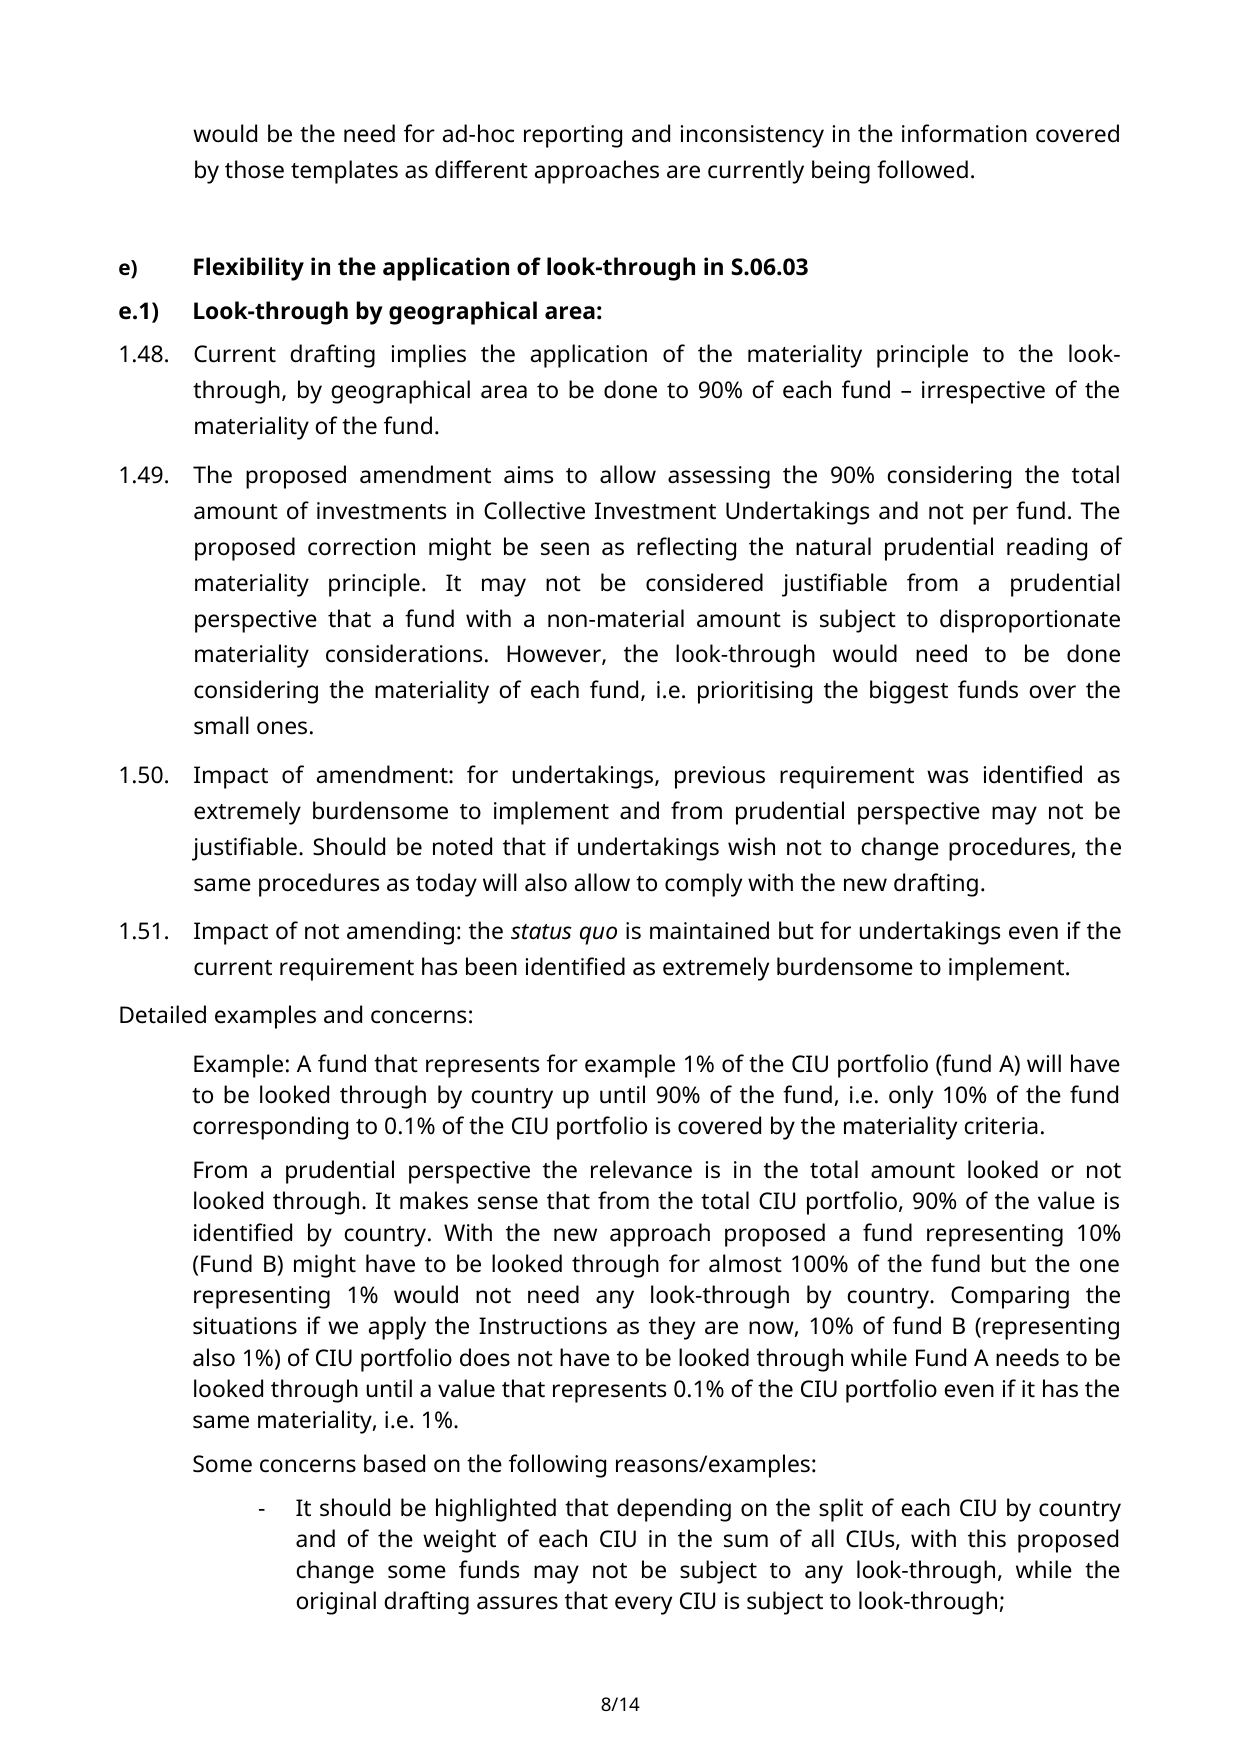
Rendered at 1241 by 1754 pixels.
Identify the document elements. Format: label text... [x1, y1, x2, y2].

list e.1) Look-through by geographical area: [118, 295, 1122, 326]
text Detailed examples and concerns: [118, 999, 1122, 1031]
list Impact of amendment: for undertakings, previous requirement was identified as extremely burdensome to implement and from prudential perspective may not be justifiable. Should be noted that if undertakings wish not to change procedures, the same procedures as today will also allow to comply with the new drafting. [118, 759, 1122, 898]
list Flexibility in the application of look-through in S.06.03 [118, 251, 1122, 282]
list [118, 118, 1122, 185]
list Current drafting implies the application of the materiality principle to the look-through, by geographical area to be done to 90% of each fund – irrespective of the materiality of the fund. [118, 338, 1122, 442]
list It should be highlighted that depending on the split of each CIU by country and of the weight of each CIU in the sum of all CIUs, with this proposed change some funds may not be subject to any look-through, while the original drafting assures that every CIU is subject to look-through; [258, 1492, 1122, 1617]
text Example: A fund that represents for example 1% of the CIU portfolio (fund A) will have to be looked through by country up until 90% of the fund, i.e. only 10% of the fund corresponding to 0.1% of the CIU portfolio is covered by the materiality criteria. [192, 1048, 1122, 1142]
list Impact of not amending: the status quo is maintained but for undertakings even if the current requirement has been identified as extremely burdensome to implement. [118, 915, 1122, 982]
text From a prudential perspective the relevance is in the total amount looked or not looked through. It makes sense that from the total CIU portfolio, 90% of the value is identified by country. With the new approach proposed a fund representing 10% (Fund B) might have to be looked through for almost 100% of the fund but the one representing 1% would not need any look-through by country. Comparing the situations if we apply the Instructions as they are now, 10% of fund B (representing also 1%) of CIU portfolio does not have to be looked through while Fund A needs to be looked through until a value that represents 0.1% of the CIU portfolio even if it has the same materiality, i.e. 1%. [192, 1154, 1122, 1435]
text Some concerns based on the following reasons/examples: [192, 1448, 1122, 1479]
list The proposed amendment aims to allow assessing the 90% considering the total amount of investments in Collective Investment Undertakings and not per fund. The proposed correction might be seen as reflecting the natural prudential reading of materiality principle. It may not be considered justifiable from a prudential perspective that a fund with a non-material amount is subject to disproportionate materiality considerations. However, the look-through would need to be done considering the materiality of each fund, i.e. prioritising the biggest funds over the small ones. [118, 459, 1122, 742]
